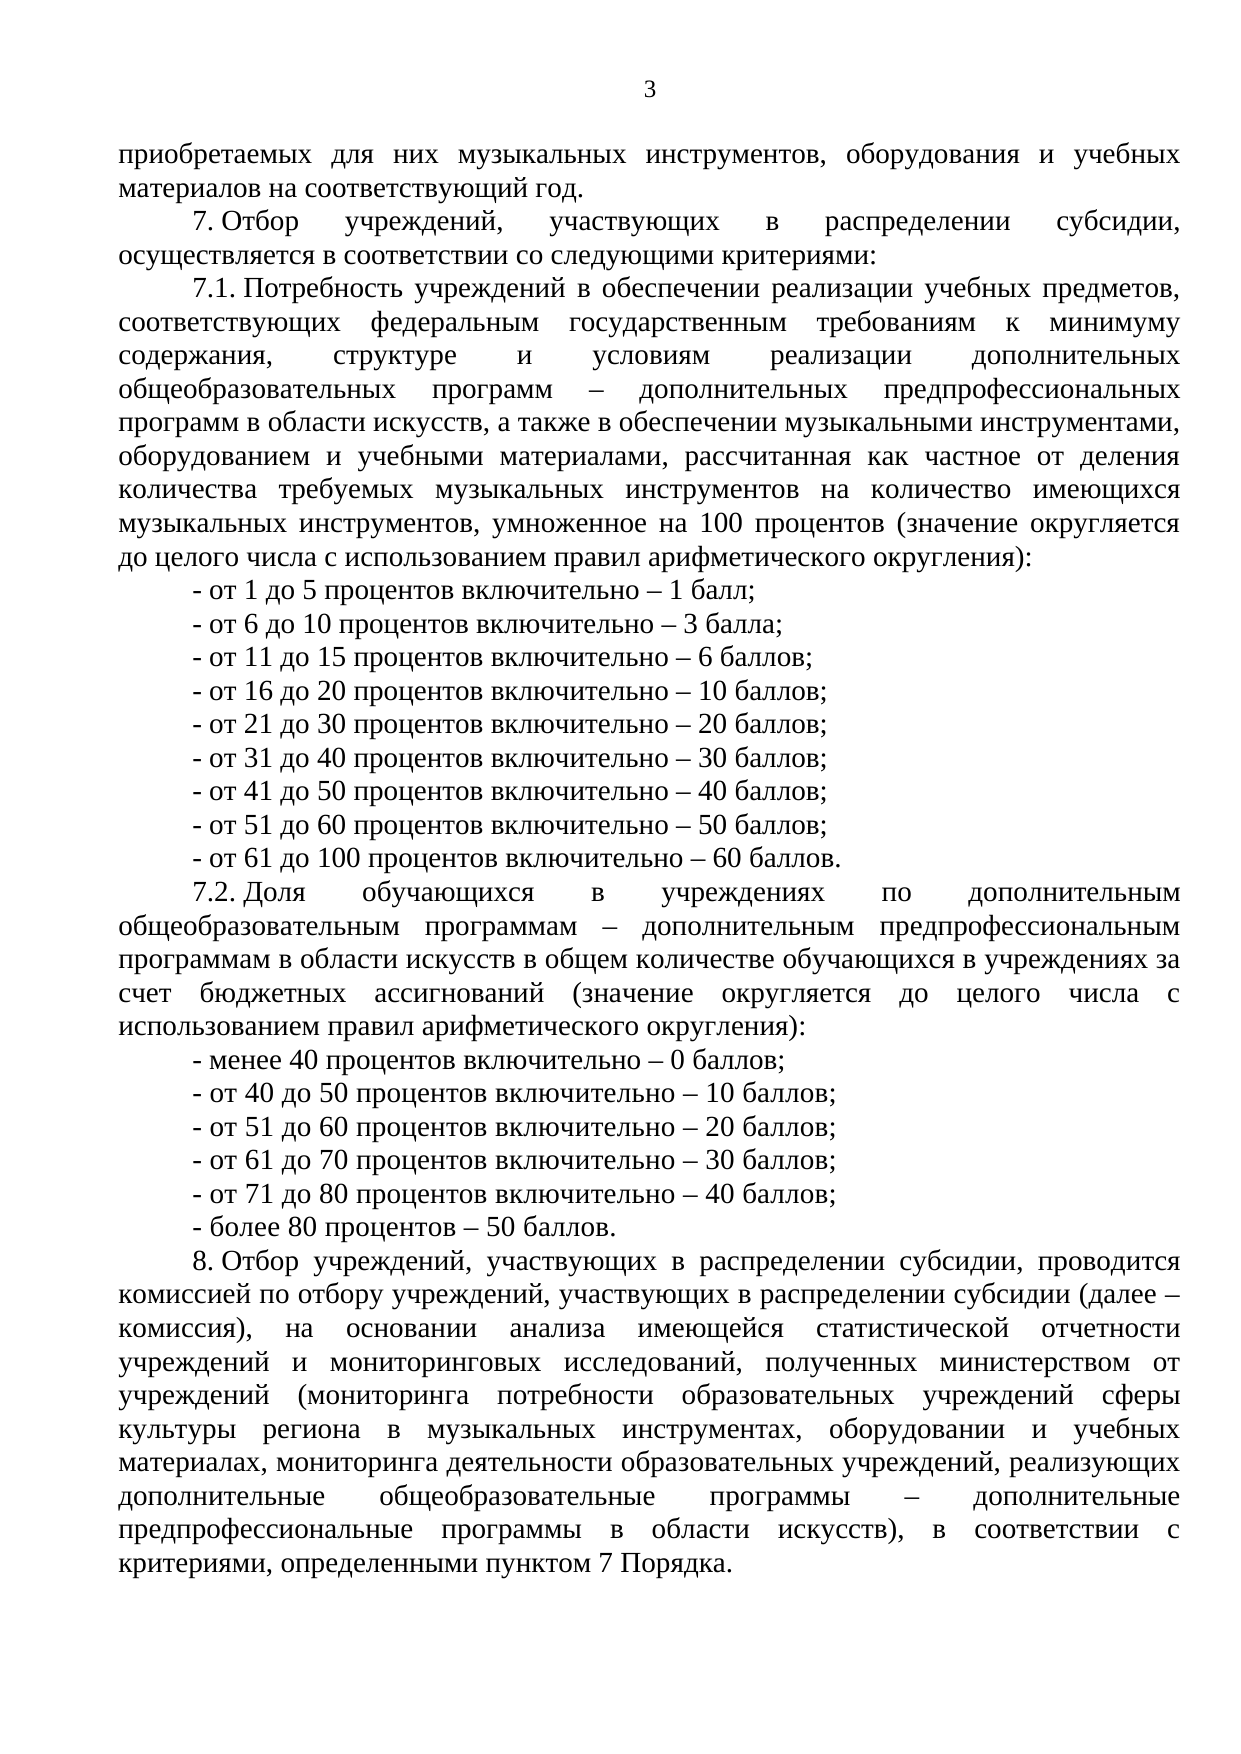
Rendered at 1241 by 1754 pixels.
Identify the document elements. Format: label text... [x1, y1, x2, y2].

text 7.2. Доля обучающихся в учреждениях по дополнительным общеобразовательным программам – дополнительным предпрофессиональным программам в области искусств в общем количестве обучающихся в учреждениях за счет бюджетных ассигнований (значение округляется до целого числа с использованием правил арифметического округления): [118, 874, 1181, 1042]
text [118, 136, 1181, 203]
text - от 71 до 80 процентов включительно – 40 баллов; [118, 1176, 1181, 1209]
text - от 1 до 5 процентов включительно – 1 балл; [118, 572, 1181, 606]
text - от 51 до 60 процентов включительно – 20 баллов; [118, 1109, 1181, 1142]
text - от 40 до 50 процентов включительно – 10 баллов; [118, 1075, 1181, 1109]
text - более 80 процентов – 50 баллов. [118, 1209, 1181, 1243]
text - от 61 до 100 процентов включительно – 60 баллов. [118, 841, 1181, 874]
text - от 11 до 15 процентов включительно – 6 баллов; [118, 639, 1181, 673]
text - от 41 до 50 процентов включительно – 40 баллов; [118, 773, 1181, 807]
text - от 16 до 20 процентов включительно – 10 баллов; [118, 673, 1181, 706]
text - от 6 до 10 процентов включительно – 3 балла; [118, 606, 1181, 639]
text - от 61 до 70 процентов включительно – 30 баллов; [118, 1142, 1181, 1176]
text - от 51 до 60 процентов включительно – 50 баллов; [118, 807, 1181, 841]
text - от 31 до 40 процентов включительно – 30 баллов; [118, 740, 1181, 773]
text - от 21 до 30 процентов включительно – 20 баллов; [118, 706, 1181, 740]
text - менее 40 процентов включительно – 0 баллов; [118, 1042, 1181, 1075]
text 7.1. Потребность учреждений в обеспечении реализации учебных предметов, соответствующих федеральным государственным требованиям к минимуму содержания, структуре и условиям реализации дополнительных общеобразовательных программ – дополнительных предпрофессиональных программ в области искусств, а также в обеспечении музыкальными инструментами, оборудованием и учебными материалами, рассчитанная как частное от деления количества требуемых музыкальных инструментов на количество имеющихся музыкальных инструментов, умноженное на 100 процентов (значение округляется до целого числа с использованием правил арифметического округления): [118, 270, 1181, 572]
text 8. Отбор учреждений, участвующих в распределении субсидии, проводится комиссией по отбору учреждений, участвующих в распределении субсидии (далее – комиссия), на основании анализа имеющейся статистической отчетности учреждений и мониторинговых исследований, полученных министерством от учреждений (мониторинга потребности образовательных учреждений сферы культуры региона в музыкальных инструментах, оборудовании и учебных материалах, мониторинга деятельности образовательных учреждений, реализующих дополнительные общеобразовательные программы – дополнительные предпрофессиональные программы в области искусств), в соответствии с критериями, определенными пунктом 7 Порядка. [118, 1243, 1181, 1578]
text 7. Отбор учреждений, участвующих в распределении субсидии, осуществляется в соответствии со следующими критериями: [118, 203, 1181, 270]
